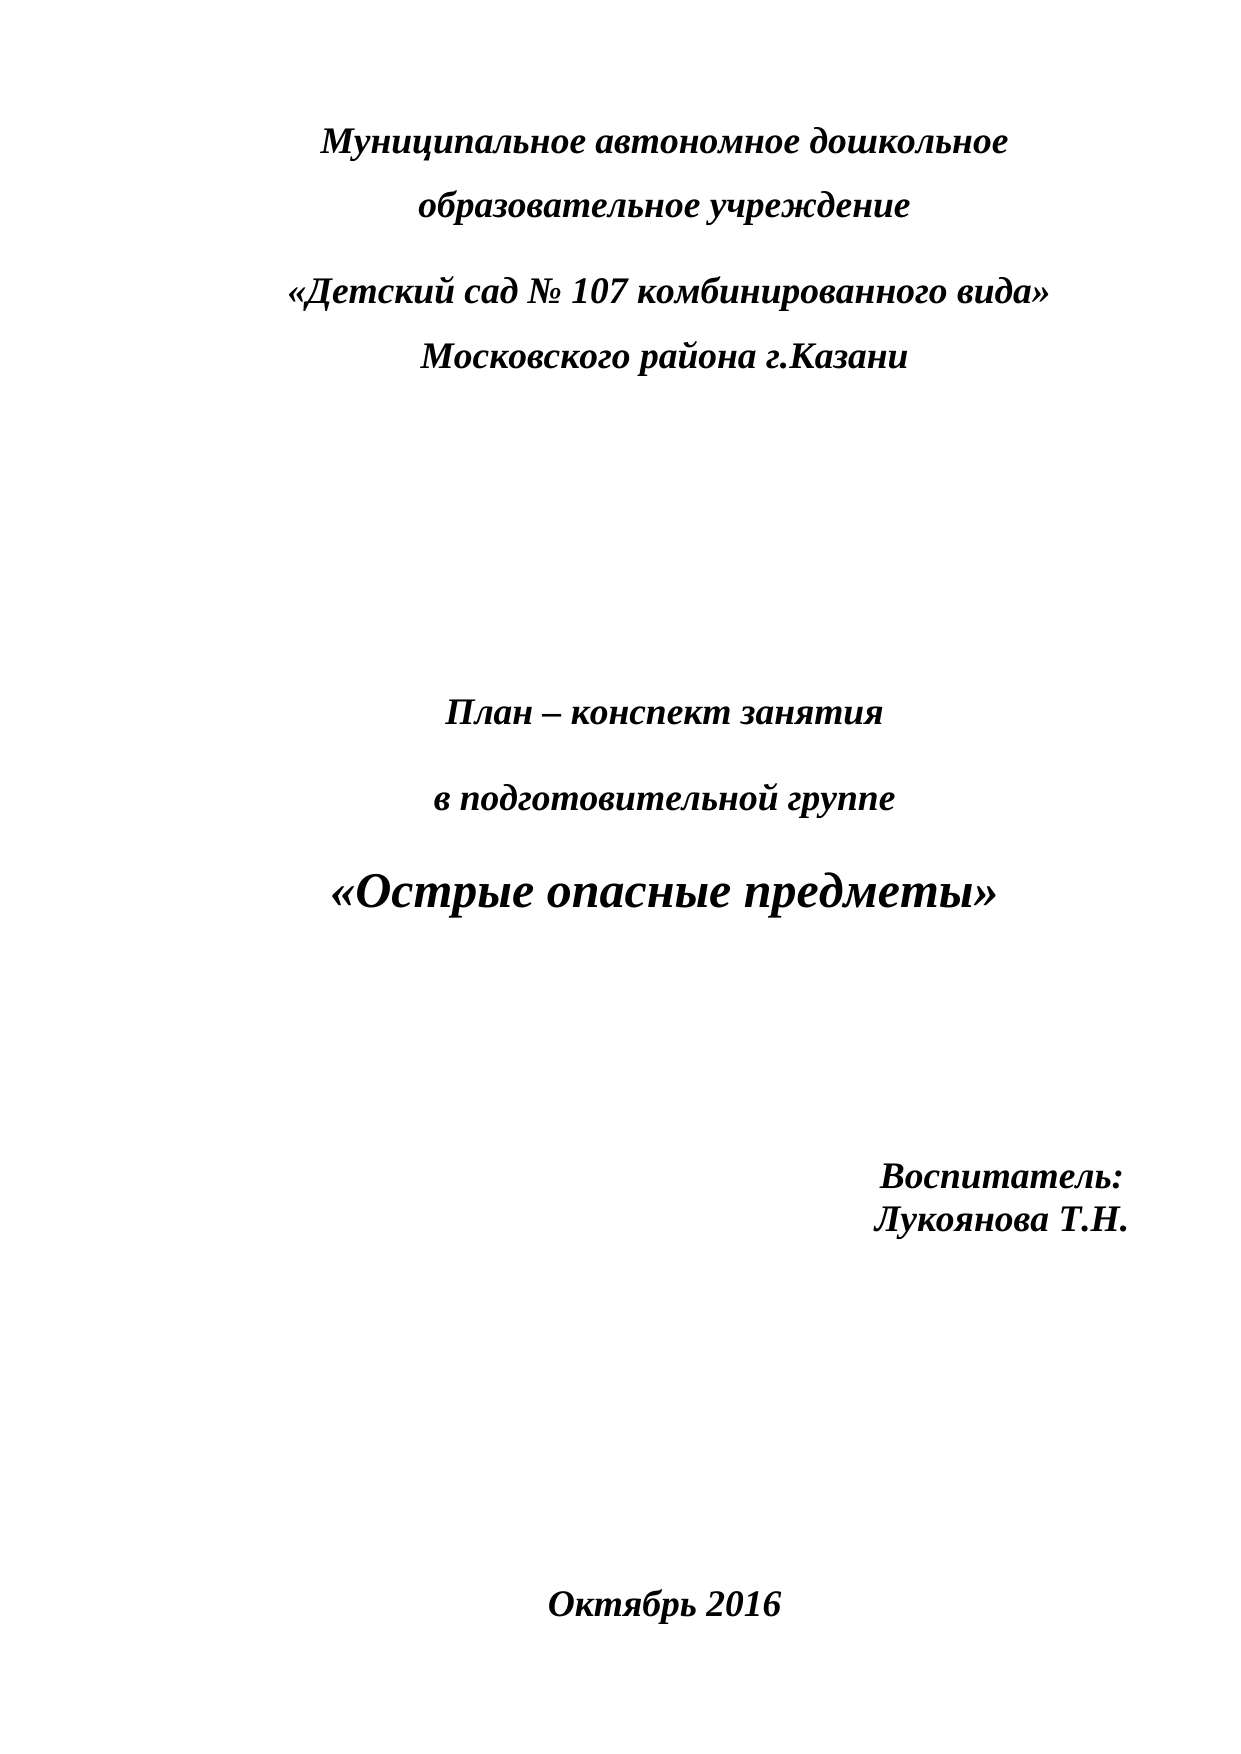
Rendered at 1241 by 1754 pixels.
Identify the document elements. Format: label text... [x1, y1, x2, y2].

text Лукоянова Т.Н. [177, 1196, 1152, 1239]
text «Детский сад № 107 комбинированного вида» Московского района г.Казани [177, 268, 1152, 376]
text Октябрь 2016 [177, 1581, 1152, 1624]
text «Острые опасные предметы» [177, 861, 1152, 918]
text Воспитатель: [177, 1153, 1152, 1196]
text Муниципальное автономное дошкольное образовательное учреждение [177, 118, 1152, 226]
text План – конспект занятия [177, 689, 1152, 733]
text в подготовительной группе [177, 775, 1152, 818]
